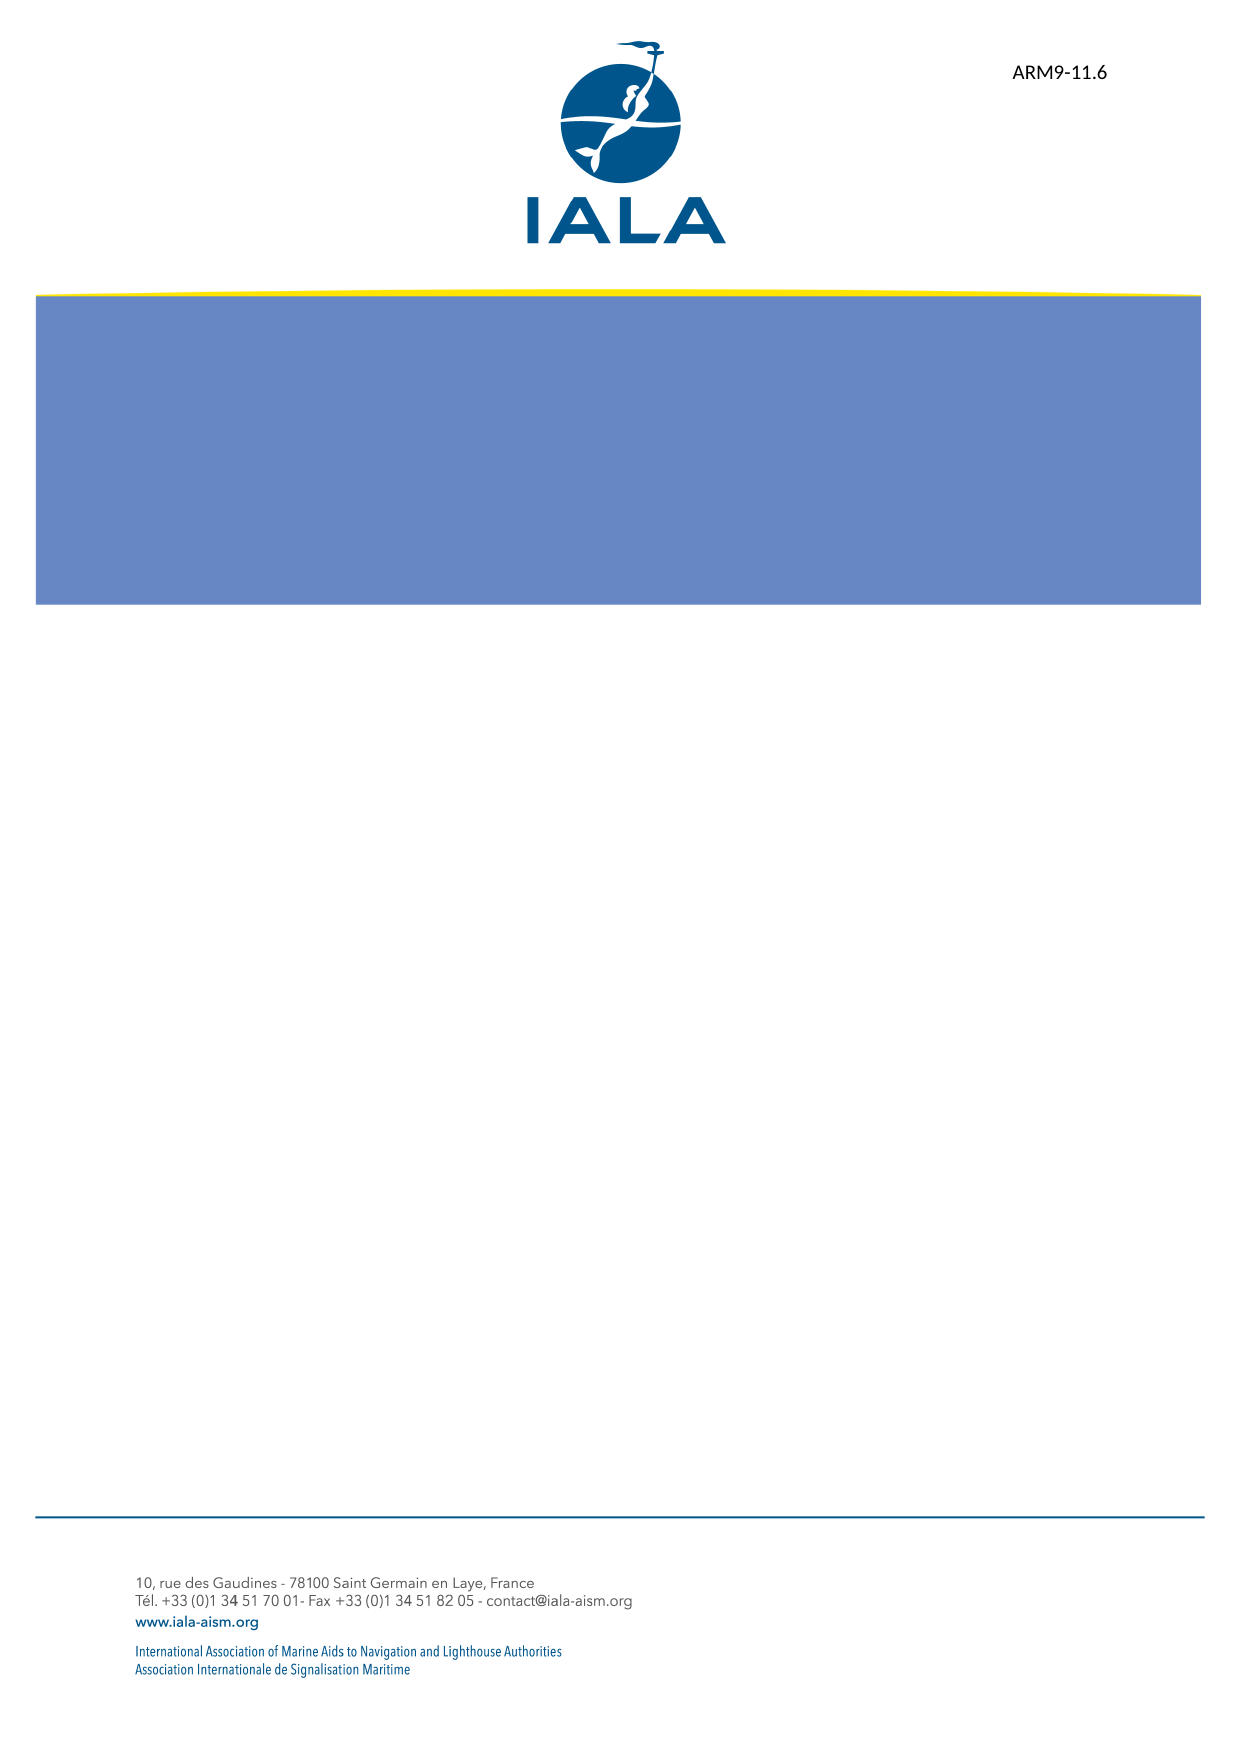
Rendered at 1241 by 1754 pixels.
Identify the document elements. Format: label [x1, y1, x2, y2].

picture [129, 1572, 663, 1692]
picture [0, 29, 1240, 616]
